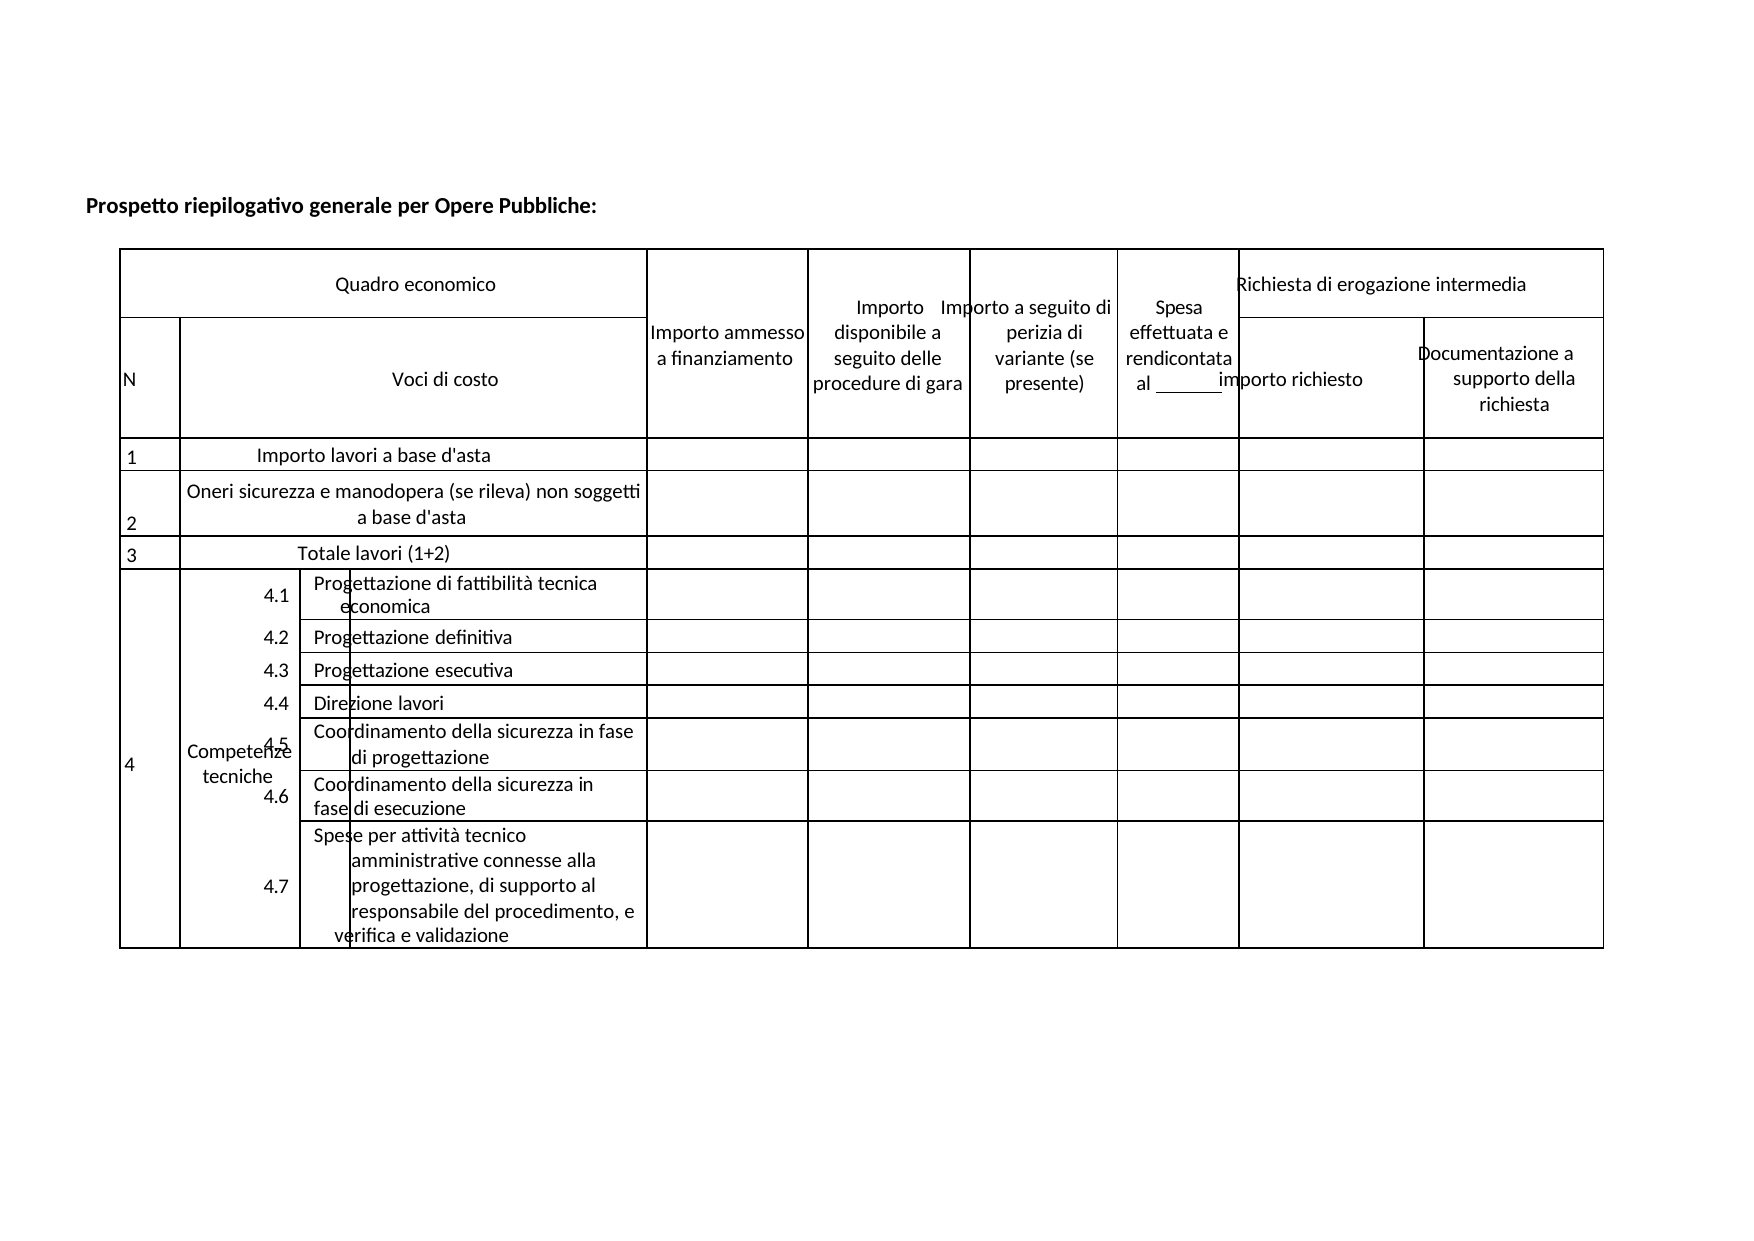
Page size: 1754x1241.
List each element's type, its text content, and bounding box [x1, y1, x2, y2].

table_cell [1118, 771, 1238, 820]
table_cell [648, 822, 807, 947]
table_cell [1240, 570, 1423, 619]
table_cell [648, 719, 807, 769]
table_cell [1425, 570, 1603, 619]
table_cell [648, 570, 807, 619]
table_cell [809, 471, 969, 535]
table_cell [1425, 471, 1603, 535]
table_cell [1118, 537, 1238, 568]
table_cell 4 [121, 570, 179, 947]
table_cell [1118, 570, 1238, 619]
table_cell [971, 771, 1117, 820]
table_cell 4.5 [301, 719, 349, 769]
table_cell Importo lavori a base d'asta [181, 439, 646, 469]
table_cell 4.1 [301, 570, 349, 619]
table_cell [1240, 822, 1423, 947]
table_header Importo disponibile a seguito delle procedure di gara [809, 250, 969, 437]
table_cell [809, 686, 969, 717]
table_cell [809, 620, 969, 652]
table_cell [1118, 620, 1238, 652]
table_header Spesa effettuata e rendicontata al [1118, 250, 1238, 437]
table_cell [809, 771, 969, 820]
table_cell Spese per attività tecnico amministrative connesse alla progettazione, di supporto al responsabile del procedimento, e di verifica e validazione [351, 822, 646, 947]
table_header Importo a seguito di perizia di variante (se presente) [971, 250, 1117, 437]
table_cell [648, 771, 807, 820]
table_cell [648, 537, 807, 568]
table_cell [809, 537, 969, 568]
table_cell [1425, 439, 1603, 469]
table_cell [971, 620, 1117, 652]
table_cell [648, 471, 807, 535]
table_cell [809, 653, 969, 684]
table_cell [971, 537, 1117, 568]
table_cell [1240, 439, 1423, 469]
table_cell [1425, 719, 1603, 769]
table_cell [971, 686, 1117, 717]
table_header Quadro economico [121, 250, 646, 317]
table_cell 3 [121, 537, 179, 568]
table_cell [1118, 822, 1238, 947]
table_cell [1240, 620, 1423, 652]
table_cell 4.7 [301, 822, 349, 947]
subtitle Prospetto riepilogativo generale per Opere Pubbliche: [86, 192, 1621, 220]
table_header Importo ammesso a finanziamento [648, 250, 807, 437]
table_cell [809, 719, 969, 769]
table_cell [1425, 771, 1603, 820]
table_cell [1118, 719, 1238, 769]
table_cell [1118, 686, 1238, 717]
table_cell N [121, 318, 179, 437]
table_cell [971, 570, 1117, 619]
table_cell [1240, 537, 1423, 568]
table_cell 4.3 [301, 653, 349, 684]
table_cell [809, 439, 969, 469]
table_cell [1425, 686, 1603, 717]
table_cell [1240, 719, 1423, 769]
table_cell [1425, 653, 1603, 684]
table_cell [1425, 537, 1603, 568]
table_cell Progettazione definitiva [351, 620, 646, 652]
table_cell [1118, 471, 1238, 535]
table_cell [971, 719, 1117, 769]
table_cell [971, 822, 1117, 947]
table_cell Voci di costo [181, 318, 646, 437]
table_cell Progettazione esecutiva [351, 653, 646, 684]
table_cell [971, 653, 1117, 684]
table_cell [1118, 653, 1238, 684]
table_cell [1240, 686, 1423, 717]
table_cell [809, 822, 969, 947]
table_cell [809, 570, 969, 619]
table_cell 2 [121, 471, 179, 535]
table_cell Coordinamento della sicurezza in fase di progettazione [351, 719, 646, 769]
table_cell 4.6 [301, 771, 349, 820]
table_header Richiesta di erogazione intermedia [1240, 250, 1603, 317]
table_cell Progettazione di fattibilità tecnica ed economica [351, 570, 646, 619]
table_cell 4.4 [301, 686, 349, 717]
table_cell [1240, 471, 1423, 535]
table_cell Competenze tecniche [181, 570, 299, 947]
table_cell [1425, 822, 1603, 947]
table_cell [971, 439, 1117, 469]
table_cell [648, 686, 807, 717]
table_cell 1 [121, 439, 179, 469]
table_cell Direzione lavori [351, 686, 646, 717]
table_cell [648, 653, 807, 684]
table_cell [648, 620, 807, 652]
table_cell [648, 439, 807, 469]
table_cell importo richiesto [1240, 318, 1423, 437]
table_cell 4.2 [301, 620, 349, 652]
table_cell [1425, 620, 1603, 652]
table_cell Documentazione a supporto della richiesta [1425, 318, 1603, 437]
table_cell [1240, 653, 1423, 684]
table_cell [1240, 771, 1423, 820]
table_cell Oneri sicurezza e manodopera (se rileva) non soggetti a base d'asta [181, 471, 646, 535]
table_cell Coordinamento della sicurezza in fase di esecuzione [351, 771, 646, 820]
table_cell Totale lavori (1+2) [181, 537, 646, 568]
table_cell [971, 471, 1117, 535]
table_cell [1118, 439, 1238, 469]
